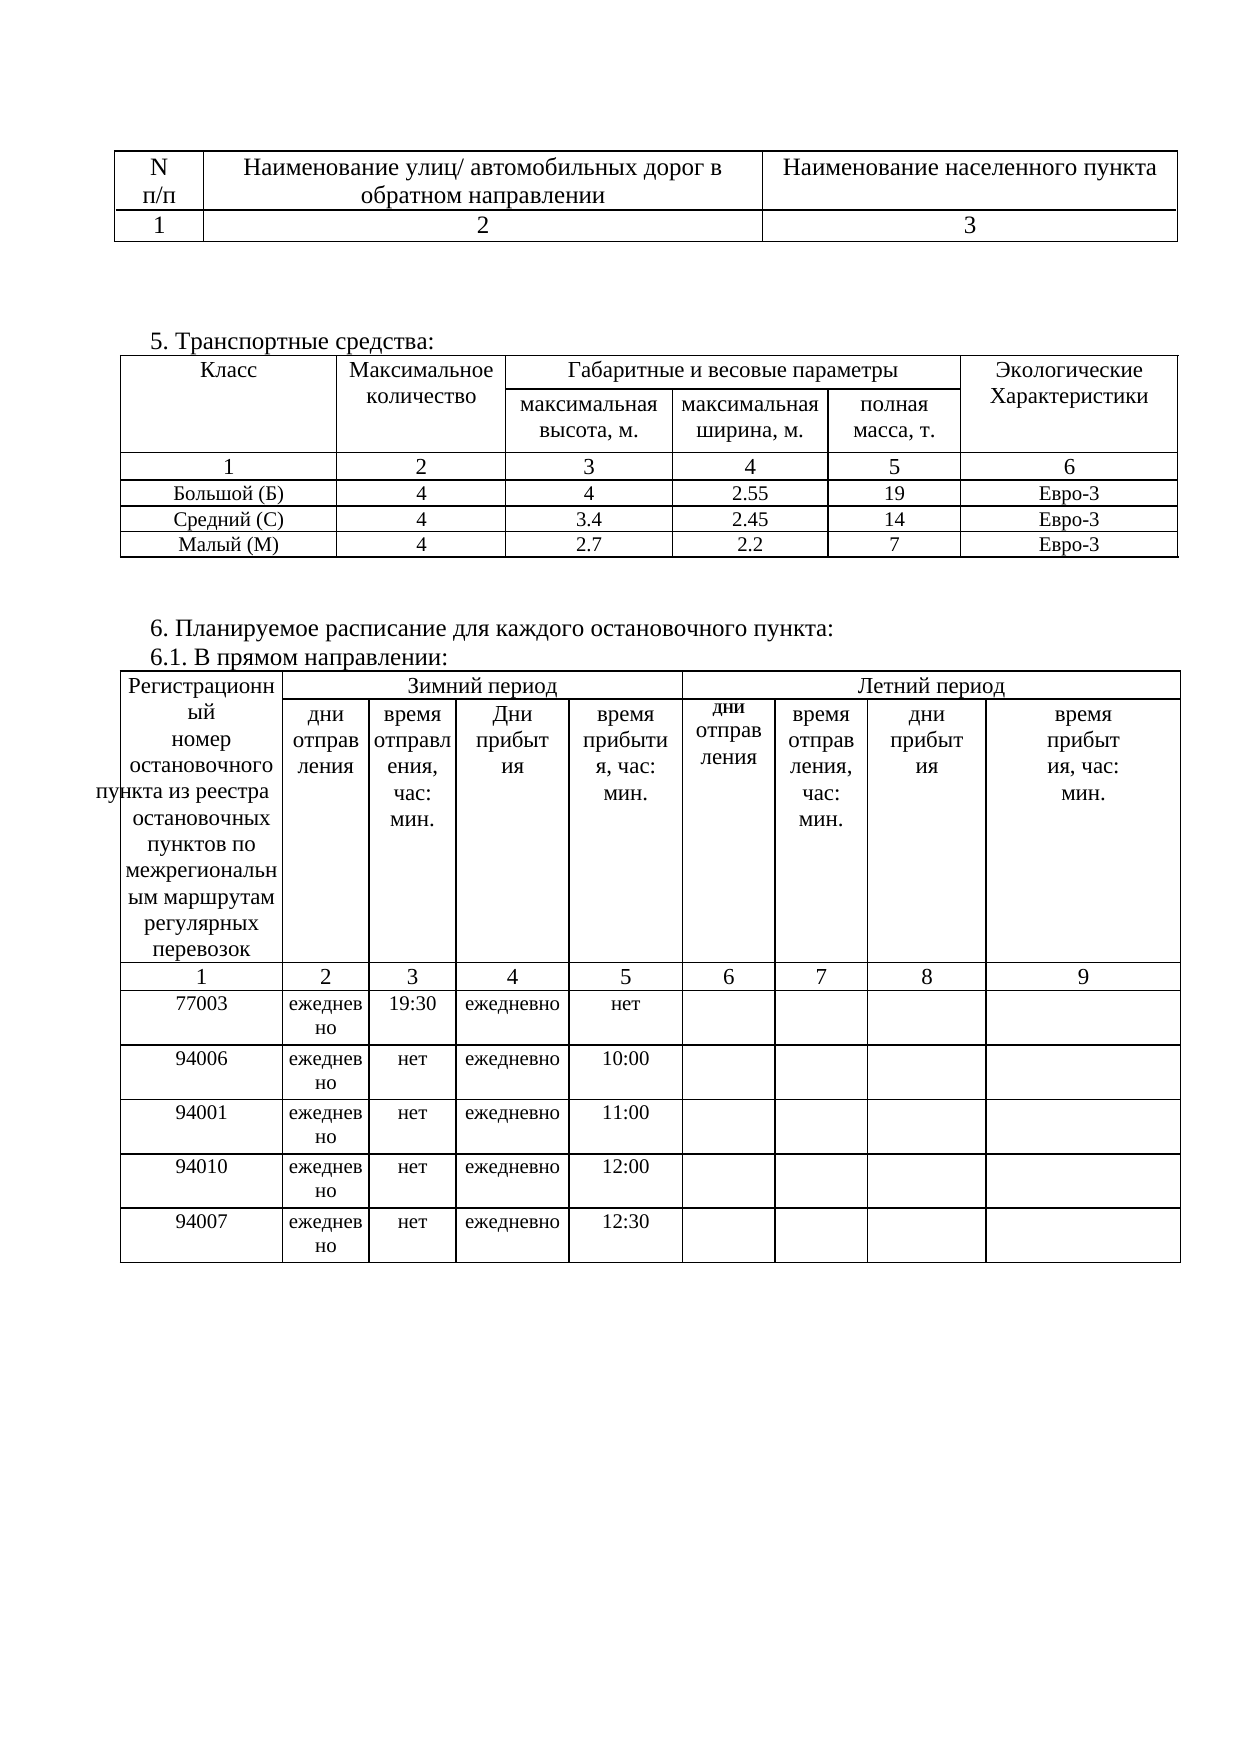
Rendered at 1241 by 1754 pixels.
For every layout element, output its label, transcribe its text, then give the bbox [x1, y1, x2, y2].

table_cell нет [570, 991, 682, 1044]
table_cell Евро-3 [961, 481, 1177, 505]
table_cell нет [370, 1155, 455, 1207]
table_cell 3.4 [506, 507, 672, 531]
table_cell ежедневно [457, 1100, 568, 1153]
table_cell 6 [961, 453, 1177, 479]
table_cell [868, 1100, 985, 1153]
table_cell [776, 1046, 867, 1098]
table_cell 2.2 [673, 532, 827, 556]
table_cell 7 [776, 963, 867, 990]
table_cell ежедневно [283, 991, 368, 1044]
table_cell 4 [457, 963, 568, 990]
table_header Максимальное количество [337, 356, 505, 451]
table_cell 1 [121, 963, 282, 990]
table_cell дни отправ ления [283, 700, 368, 962]
table_cell 4 [337, 481, 505, 505]
table_cell 1 [121, 453, 336, 479]
table_cell ежедневно [283, 1100, 368, 1153]
table_cell 9 [987, 963, 1180, 990]
table_cell [776, 1209, 867, 1262]
table_cell [868, 1155, 985, 1207]
table_cell [868, 991, 985, 1044]
table_cell [776, 1100, 867, 1153]
table_cell [776, 1155, 867, 1207]
table_cell Малый (М) [121, 532, 336, 556]
table_cell Евро-3 [961, 532, 1177, 556]
table_cell 1 [115, 210, 203, 241]
table_header Летний период [683, 672, 1180, 698]
table_cell [868, 1046, 985, 1098]
table_cell дни прибыт ия [868, 700, 985, 962]
table_cell 94010 [121, 1155, 282, 1207]
table_header Регистрационный номер остановочного пункта из реестра остановочных пунктов по межрегиональным маршрутам регулярных перевозок [121, 672, 282, 962]
table_cell [987, 1209, 1180, 1262]
table_header Наименование населенного пункта [763, 152, 1177, 209]
table_cell 94001 [121, 1100, 282, 1153]
table_cell [683, 1046, 774, 1098]
table_cell полная масса, т. [829, 390, 960, 451]
table_cell 3 [370, 963, 455, 990]
table_cell [683, 1155, 774, 1207]
table_cell 94006 [121, 1046, 282, 1098]
table_cell [987, 1046, 1180, 1098]
table_cell время прибыт ия, час: мин. [987, 700, 1180, 962]
table_cell время отправ ления, час: мин. [776, 700, 867, 962]
text 5. Транспортные средства: [150, 326, 1090, 355]
text 6.1. В прямом направлении: [150, 642, 1090, 670]
table_cell 4 [337, 532, 505, 556]
table_cell 11:00 [570, 1100, 682, 1153]
table_header Экологические Характеристики [961, 356, 1177, 451]
table_cell ежедневно [457, 991, 568, 1044]
table_header Габаритные и весовые параметры [506, 356, 960, 388]
table_header Наименование улиц/ автомобильных дорог в обратном направлении [204, 152, 762, 209]
table_cell 6 [683, 963, 774, 990]
table_cell 3 [506, 453, 672, 479]
table_cell ежедневно [457, 1209, 568, 1262]
table_cell [683, 991, 774, 1044]
table_cell 2.55 [673, 481, 827, 505]
table_cell 4 [506, 481, 672, 505]
table_cell 2 [337, 453, 505, 479]
table_cell [868, 1209, 985, 1262]
table_header N п/п [115, 152, 203, 209]
table_cell [683, 1209, 774, 1262]
table_cell ежедневно [283, 1155, 368, 1207]
table_cell 77003 [121, 991, 282, 1044]
table_cell 2 [204, 211, 762, 241]
table_cell [987, 991, 1180, 1044]
table_cell 5 [570, 963, 682, 990]
table_cell нет [370, 1100, 455, 1153]
table_cell максимальная высота, м. [506, 390, 672, 451]
table_cell Средний (С) [121, 507, 336, 531]
table_cell [987, 1100, 1180, 1153]
table_cell ежедневно [457, 1046, 568, 1098]
table_cell время отправл ения, час: мин. [370, 700, 455, 962]
table_cell 14 [829, 507, 960, 531]
table_cell 4 [673, 453, 827, 479]
table_cell 5 [829, 453, 960, 479]
table_cell 19 [829, 481, 960, 505]
table_cell 7 [829, 532, 960, 556]
table_cell максимальная ширина, м. [673, 390, 827, 451]
table_cell 2.45 [673, 507, 827, 531]
table_cell 2 [283, 963, 368, 990]
table_cell [776, 991, 867, 1044]
table_cell 4 [337, 507, 505, 531]
table_cell Евро-3 [961, 507, 1177, 531]
table_cell ДНИ отправ ления [683, 700, 774, 962]
table_cell [987, 1155, 1180, 1207]
table_cell ежедневно [283, 1046, 368, 1098]
table_cell ежедневно [457, 1155, 568, 1207]
table_cell 12:00 [570, 1155, 682, 1207]
table_cell ежедневно [283, 1209, 368, 1262]
table_cell 94007 [121, 1209, 282, 1262]
table_cell [683, 1100, 774, 1153]
text 6. Планируемое расписание для каждого остановочного пункта: [150, 613, 1090, 642]
table_cell Большой (Б) [121, 481, 336, 505]
table_cell нет [370, 1046, 455, 1098]
table_header Зимний период [283, 672, 682, 698]
table_cell 12:30 [570, 1209, 682, 1262]
table_cell 8 [868, 963, 985, 990]
table_cell 19:30 [370, 991, 455, 1044]
table_cell 2.7 [506, 532, 672, 556]
table_cell Дни прибыт ия [457, 700, 568, 962]
table_header Класс [121, 356, 336, 451]
table_cell нет [370, 1209, 455, 1262]
table_cell 3 [763, 209, 1177, 241]
table_cell время прибыти я, час: мин. [570, 700, 682, 962]
table_cell 10:00 [570, 1046, 682, 1098]
